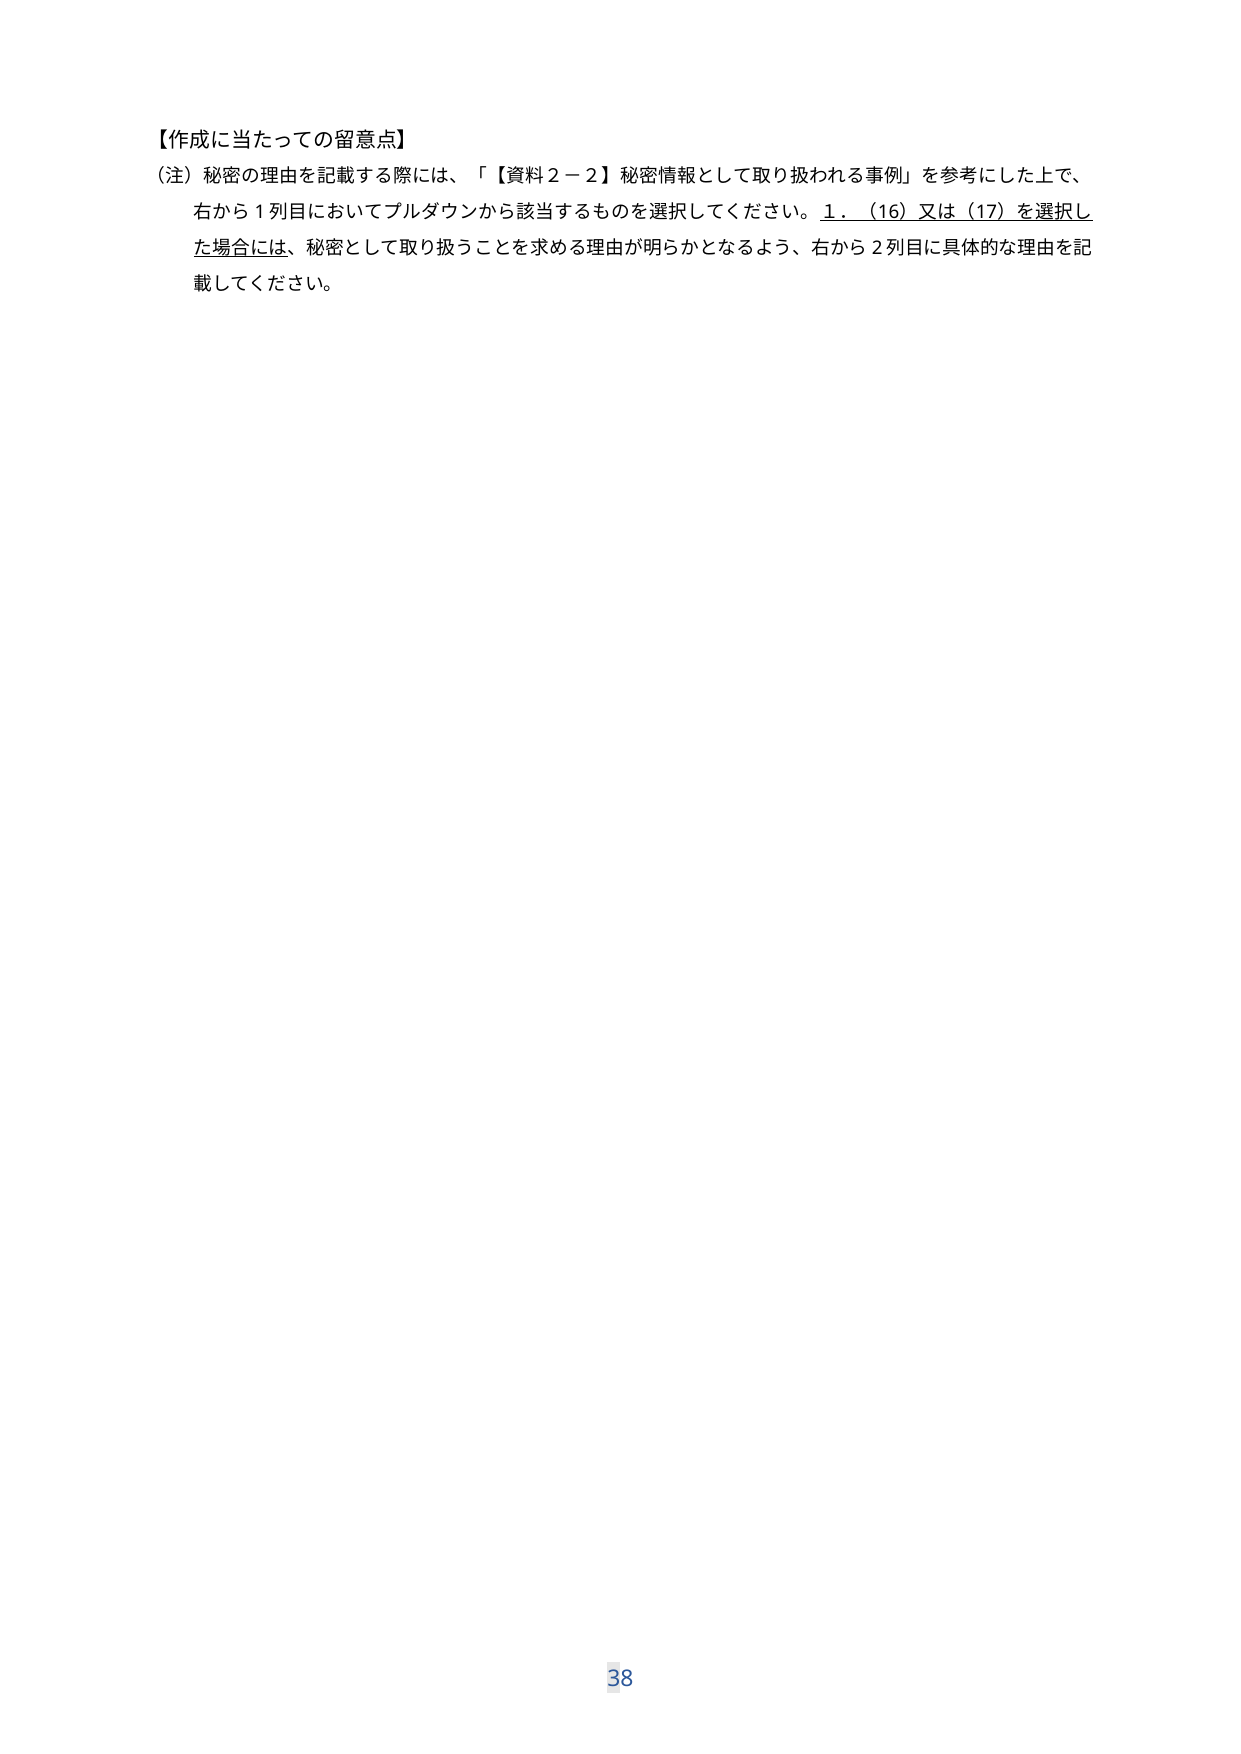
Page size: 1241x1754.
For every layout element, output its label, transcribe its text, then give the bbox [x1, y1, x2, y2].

list （注）秘密の理由を記載する際には、「【資料２－２】秘密情報として取り扱われる事例」を参考にした上で、右から1列目においてプルダウンから該当するものを選択してください。１．（16）又は（17）を選択した場合には、秘密として取り扱うことを求める理由が明らかとなるよう、右から2列目に具体的な理由を記載してください。 [147, 156, 1092, 300]
text 【作成に当たっての留意点】 [148, 120, 1092, 156]
